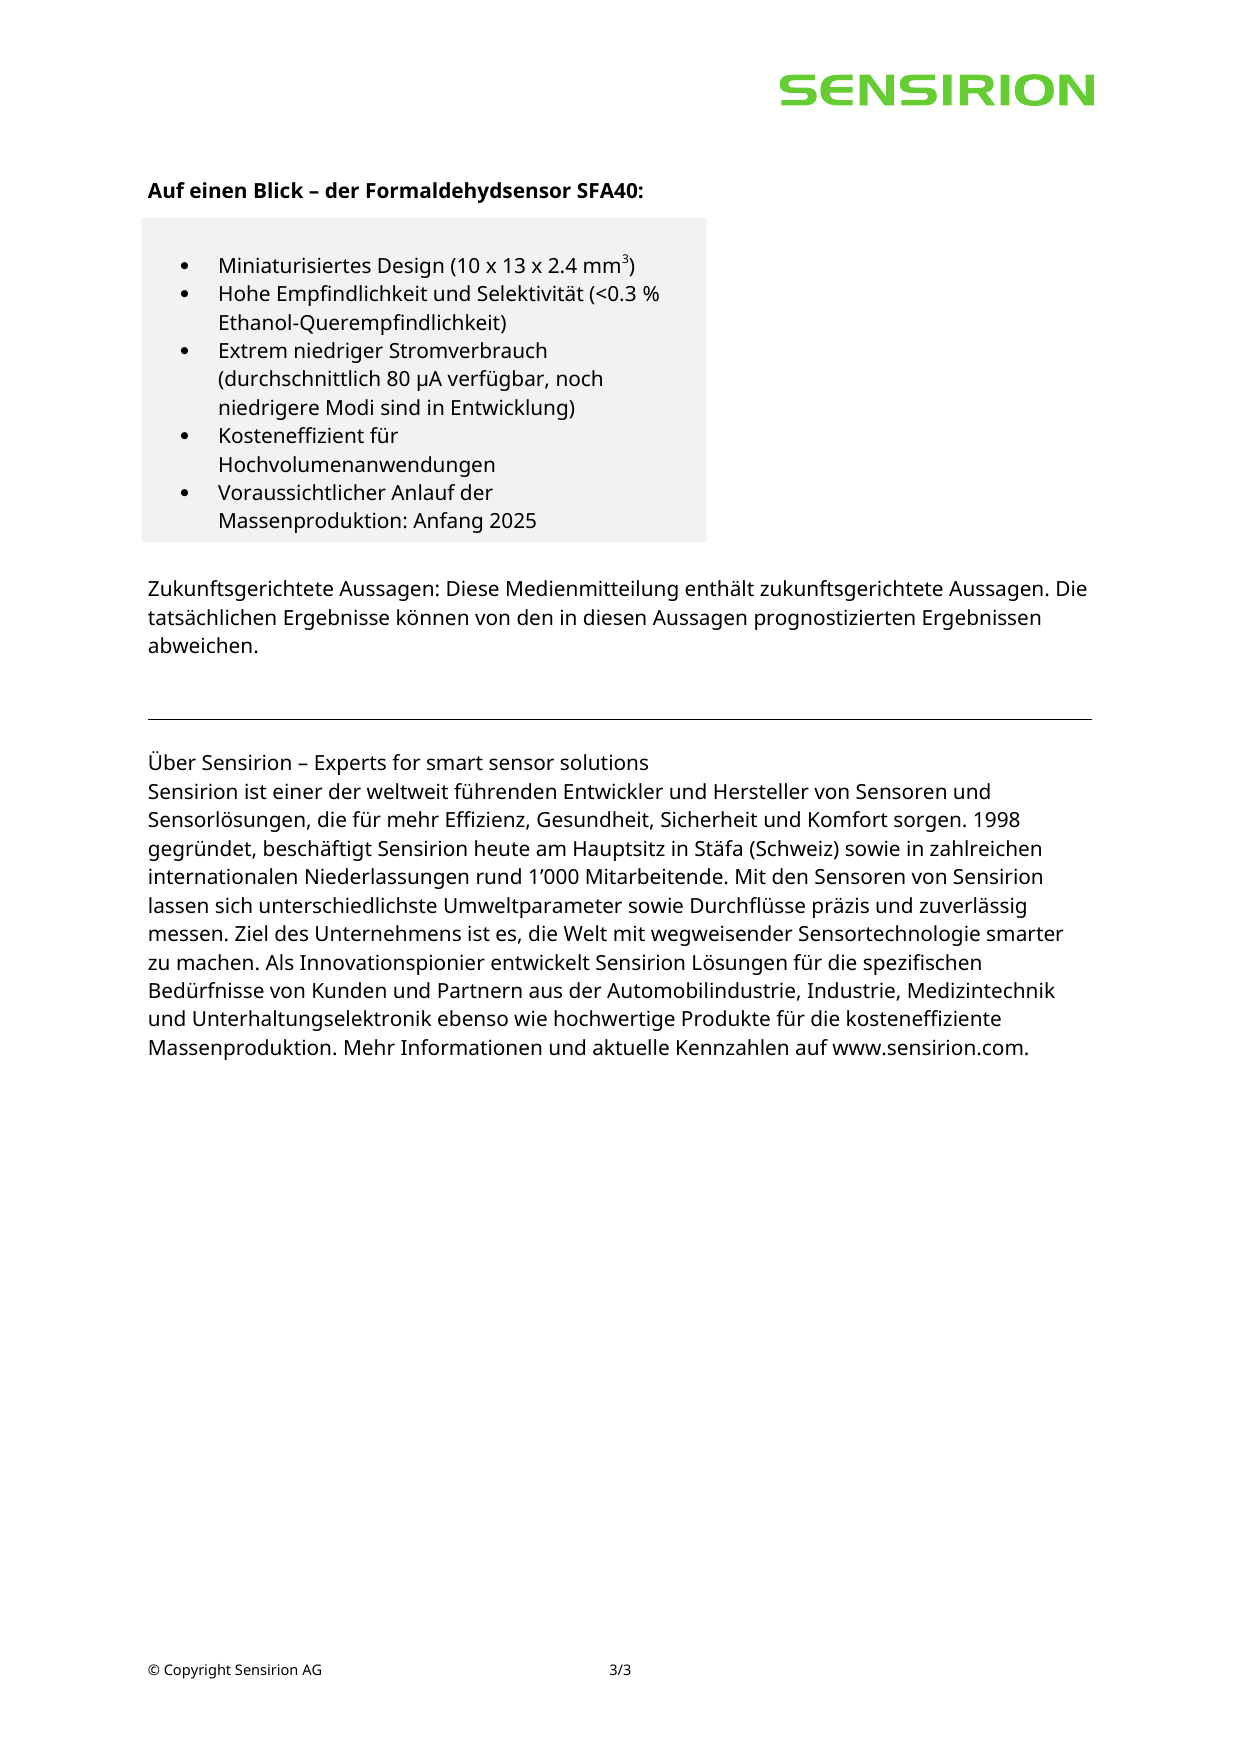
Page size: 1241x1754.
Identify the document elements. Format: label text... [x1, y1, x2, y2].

text Sensirion ist einer der weltweit führenden Entwickler und Hersteller von Sensoren und Sensorlösungen, die für mehr Effizienz, Gesundheit, Sicherheit und Komfort sorgen. 1998 gegründet, beschäftigt Sensirion heute am Hauptsitz in Stäfa (Schweiz) sowie in zahlreichen internationalen Niederlassungen rund 1’000 Mitarbeitende. Mit den Sensoren von Sensirion lassen sich unterschiedlichste Umweltparameter sowie Durchflüsse präzis und zuverlässig messen. Ziel des Unternehmens ist es, die Welt mit wegweisender Sensortechnologie smarter zu machen. Als Innovationspionier entwickelt Sensirion Lösungen für die spezifischen Bedürfnisse von Kunden und Partnern aus der Automobilindustrie, Industrie, Medizintechnik und Unterhaltungselektronik ebenso wie hochwertige Produkte für die kosteneffiziente Massenproduktion. Mehr Informationen und aktuelle Kennzahlen auf www.sensirion.com. [148, 777, 1092, 1061]
text Über Sensirion – Experts for smart sensor solutions [148, 748, 1092, 777]
text Zukunftsgerichtete Aussagen: Diese Medienmitteilung enthält zukunftsgerichtete Aussagen. Die tatsächlichen Ergebnisse können von den in diesen Aussagen prognostizierten Ergebnissen abweichen. [148, 574, 1092, 659]
text Auf einen Blick – der Formaldehydsensor SFA40: [148, 176, 1092, 204]
